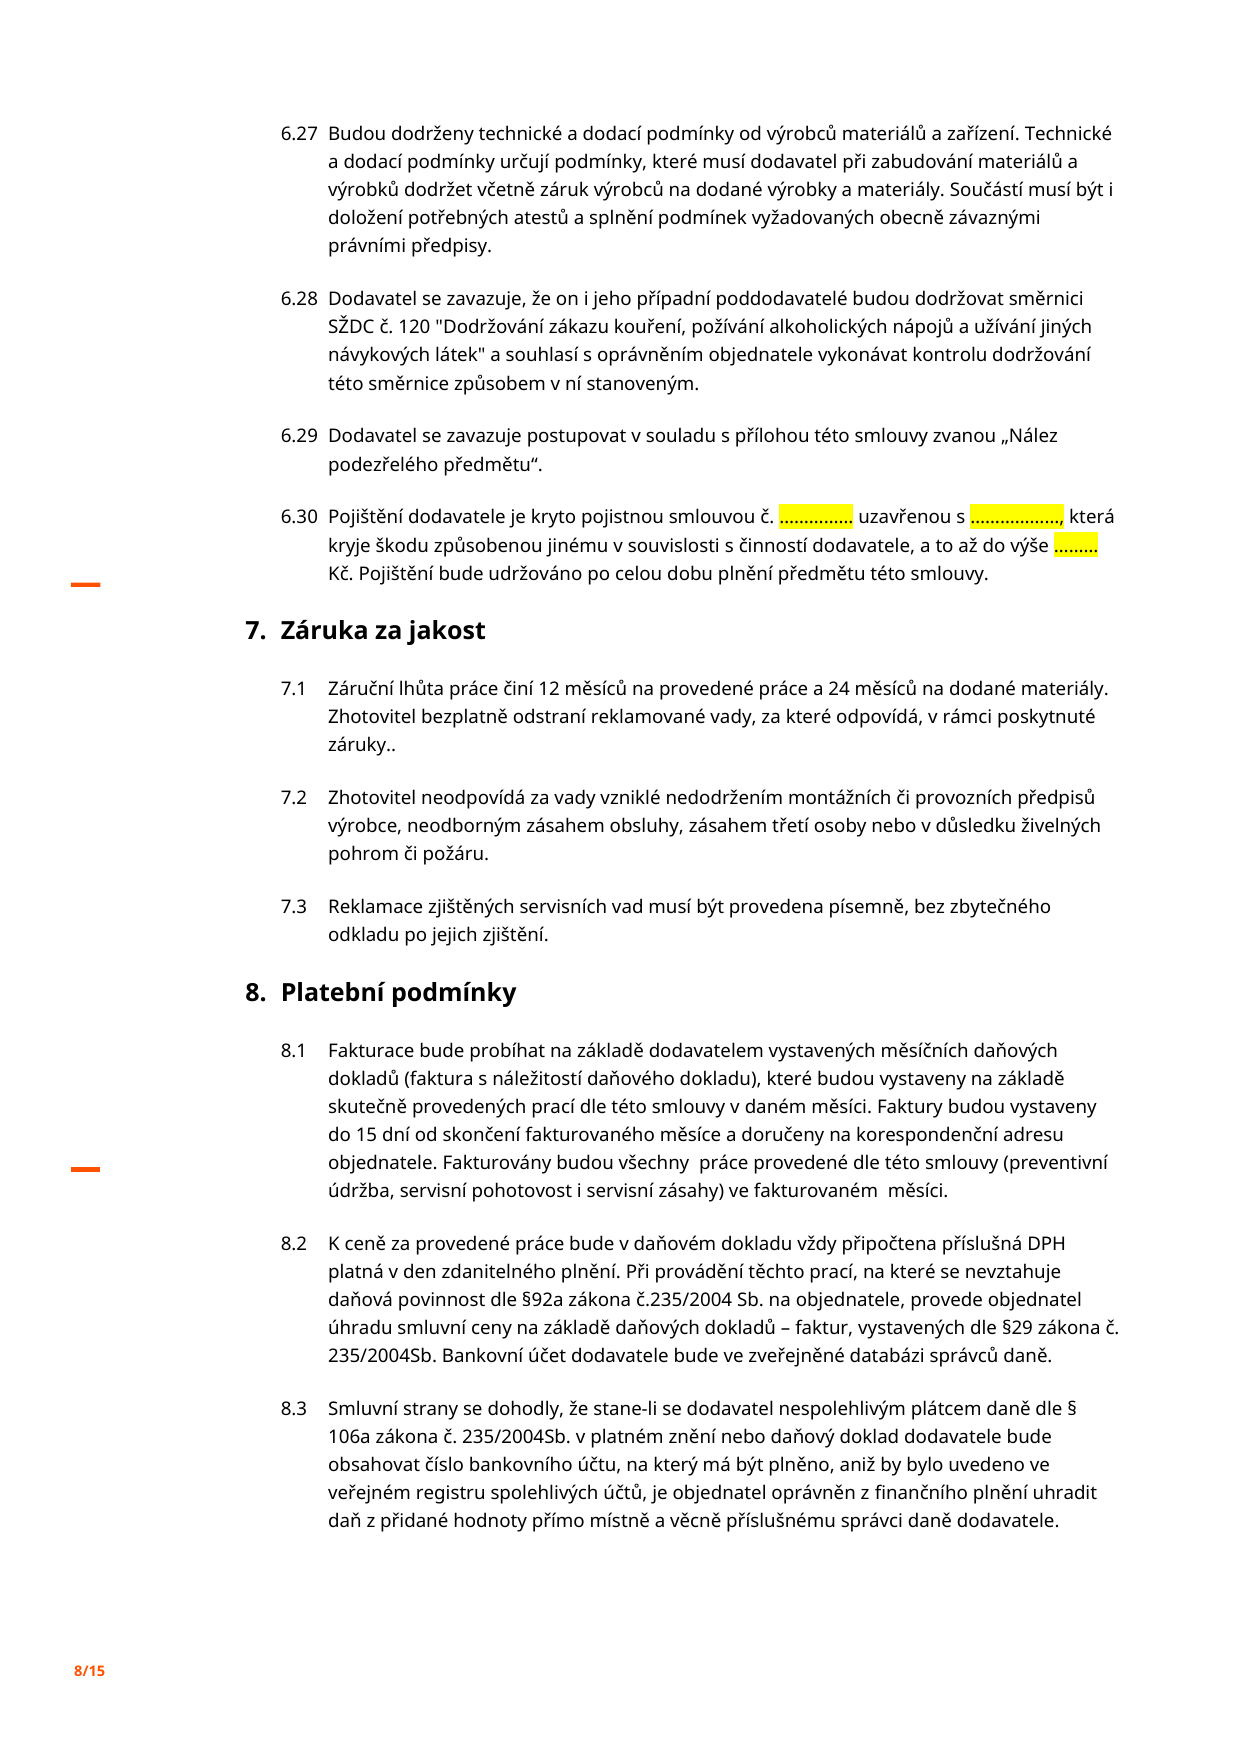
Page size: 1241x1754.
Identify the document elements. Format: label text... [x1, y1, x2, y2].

list Smluvní strany se dohodly, že stane-li se dodavatel nespolehlivým plátcem daně dle § 106a zákona č. 235/2004Sb. v platném znění nebo daňový doklad dodavatele bude obsahovat číslo bankovního účtu, na který má být plněno, aniž by bylo uvedeno ve veřejném registru spolehlivých účtů, je objednatel oprávněn z finančního plnění uhradit daň z přidané hodnoty přímo místně a věcně příslušnému správci daně dodavatele. [281, 1395, 1122, 1533]
list Platební podmínky [245, 974, 1122, 1008]
list Dodavatel se zavazuje postupovat v souladu s přílohou této smlouvy zvanou „Nález podezřelého předmětu“. [281, 423, 1122, 476]
list Reklamace zjištěných servisních vad musí být provedena písemně, bez zbytečného odkladu po jejich zjištění. [281, 893, 1122, 947]
list K ceně za provedené práce bude v daňovém dokladu vždy připočtena příslušná DPH platná v den zdanitelného plnění. Při provádění těchto prací, na které se nevztahuje daňová povinnost dle §92a zákona č.235/2004 Sb. na objednatele, provede objednatel úhradu smluvní ceny na základě daňových dokladů – faktur, vystavených dle §29 zákona č. 235/2004Sb. Bankovní účet dodavatele bude ve zveřejněné databázi správců daně. [281, 1230, 1122, 1368]
list Budou dodrženy technické a dodací podmínky od výrobců materiálů a zařízení. Technické a dodací podmínky určují podmínky, které musí dodavatel při zabudování materiálů a výrobků dodržet včetně záruk výrobců na dodané výrobky a materiály. Součástí musí být i doložení potřebných atestů a splnění podmínek vyžadovaných obecně závaznými právními předpisy. [281, 121, 1122, 258]
list Záruční lhůta práce činí 12 měsíců na provedené práce a 24 měsíců na dodané materiály. Zhotovitel bezplatně odstraní reklamované vady, za které odpovídá, v rámci poskytnuté záruky.. [281, 675, 1122, 757]
list Zhotovitel neodpovídá za vady vzniklé nedodržením montážních či provozních předpisů výrobce, neodborným zásahem obsluhy, zásahem třetí osoby nebo v důsledku živelných pohrom či požáru. [281, 784, 1122, 866]
list Záruka za jakost [245, 613, 1122, 647]
list Pojištění dodavatele je kryto pojistnou smlouvou č. …………… uzavřenou s ………………, která kryje škodu způsobenou jinému v souvislosti s činností dodavatele, a to až do výše ………Kč. Pojištění bude udržováno po celou dobu plnění předmětu této smlouvy. [281, 504, 1122, 585]
list Dodavatel se zavazuje, že on i jeho případní poddodavatelé budou dodržovat směrnici SŽDC č. 120 "Dodržování zákazu kouření, požívání alkoholických nápojů a užívání jiných návykových látek" a souhlasí s oprávněním objednatele vykonávat kontrolu dodržování této směrnice způsobem v ní stanoveným. [281, 286, 1122, 395]
list Fakturace bude probíhat na základě dodavatelem vystavených měsíčních daňových dokladů (faktura s náležitostí daňového dokladu), které budou vystaveny na základě skutečně provedených prací dle této smlouvy v daném měsíci. Faktury budou vystaveny do 15 dní od skončení fakturovaného měsíce a doručeny na korespondenční adresu objednatele. Fakturovány budou všechny práce provedené dle této smlouvy (preventivní údržba, servisní pohotovost i servisní zásahy) ve fakturovaném měsíci. [281, 1037, 1122, 1202]
